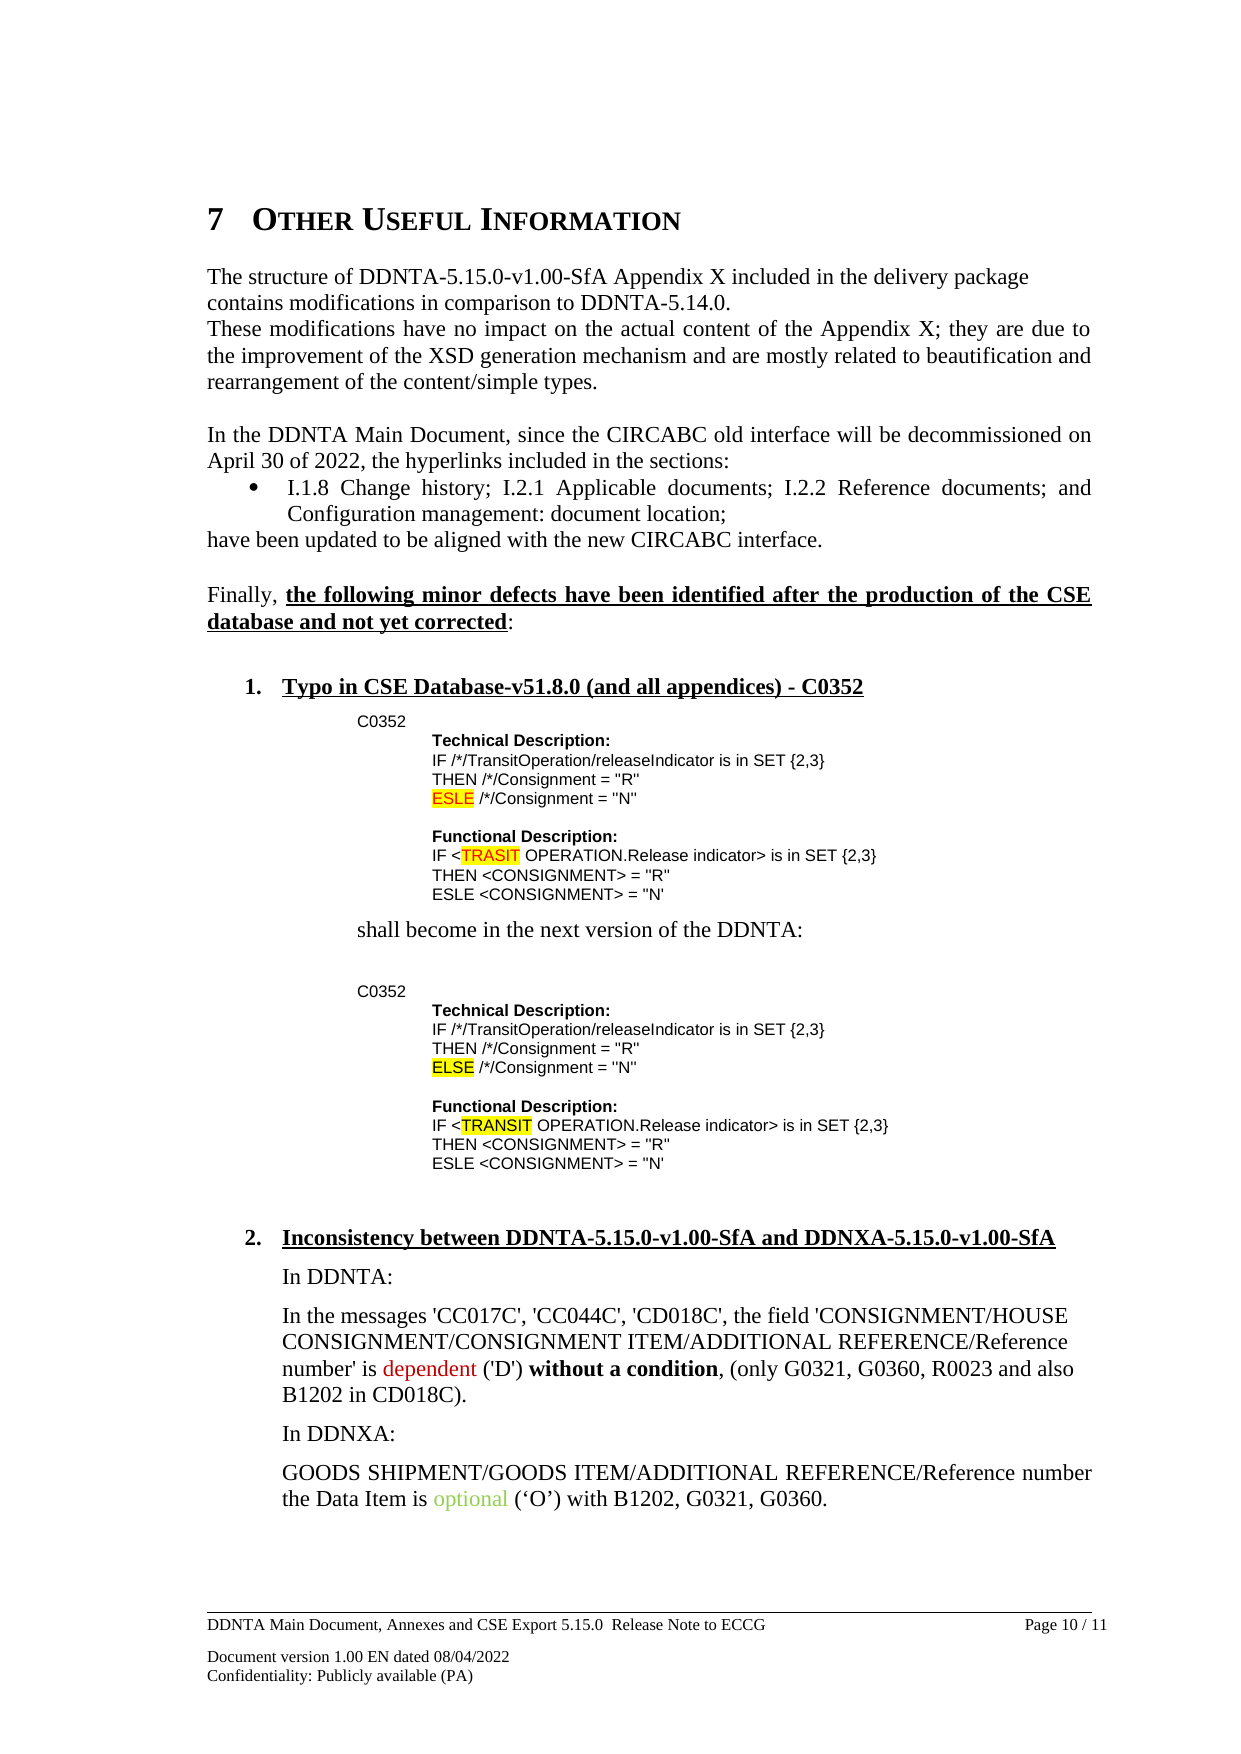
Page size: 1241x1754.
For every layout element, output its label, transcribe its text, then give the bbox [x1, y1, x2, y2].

text In the messages 'CC017C', 'CC044C', 'CD018C', the field 'CONSIGNMENT/HOUSE CONSIGNMENT/CONSIGNMENT ITEM/ADDITIONAL REFERENCE/Reference number' is dependent ('D') without a condition, (only G0321, G0360, R0023 and also B1202 in CD018C). [282, 1302, 1092, 1407]
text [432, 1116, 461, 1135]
text C0352 [357, 981, 1092, 1001]
text Technical Description: [432, 731, 1092, 750]
text ESLE /*/Consignment = ''N'' [474, 789, 1092, 808]
text IF <TRANSIT OPERATION.Release indicator> is in SET {2,3} [532, 1116, 1092, 1135]
text Finally, the following minor defects have been identified after the production of the CSE database and not yet corrected: [207, 582, 1092, 634]
text Technical Description: [432, 1001, 1092, 1020]
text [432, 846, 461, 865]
text IF /*/TransitOperation/releaseIndicator is in SET {2,3} [432, 1020, 1092, 1039]
text have been updated to be aligned with the new CIRCABC interface. [207, 526, 1092, 553]
text Functional Description: [432, 1096, 1092, 1116]
text shall become in the next version of the DDNTA: [357, 916, 1092, 942]
list Inconsistency between DDNTA-5.15.0-v1.00-SfA and DDNXA-5.15.0-v1.00-SfA [244, 1224, 1092, 1251]
text THEN /*/Consignment = ''R'' [432, 769, 1092, 789]
text The structure of DDNTA-5.15.0-v1.00-SfA Appendix X included in the delivery package contains modifications in comparison to DDNTA-5.14.0. [207, 263, 1092, 315]
text ESLE <CONSIGNMENT> = ''N' [432, 884, 1092, 904]
subtitle Other Useful Information [207, 199, 1003, 238]
text Functional Description: [432, 827, 1092, 846]
text In DDNTA: [282, 1263, 1092, 1289]
text In DDNXA: [282, 1420, 1092, 1446]
text IF /*/TransitOperation/releaseIndicator is in SET {2,3} [432, 750, 1092, 769]
text THEN <CONSIGNMENT> = ''R'' [432, 1135, 1092, 1154]
text C0352 [357, 712, 1092, 731]
text ELSE /*/Consignment = ''N'' [474, 1058, 1092, 1077]
text These modifications have no impact on the actual content of the Appendix X; they are due to the improvement of the XSD generation mechanism and are mostly related to beautification and rearrangement of the content/simple types. [207, 315, 1092, 394]
text THEN <CONSIGNMENT> = ''R'' [432, 865, 1092, 884]
text In the DDNTA Main Document, since the CIRCABC old interface will be decommissioned on April 30 of 2022, the hyperlinks included in the sections: [207, 421, 1092, 473]
text IF <TRASIT OPERATION.Release indicator> is in SET {2,3} [520, 846, 1092, 865]
text ESLE <CONSIGNMENT> = ''N' [432, 1154, 1092, 1173]
list Typo in CSE Database-v51.8.0 (and all appendices) - C0352 [244, 673, 1092, 699]
text GOODS SHIPMENT/GOODS ITEM/ADDITIONAL REFERENCE/Reference number the Data Item is optional (‘O’) with B1202, G0321, G0360. [282, 1459, 1092, 1512]
list I.1.8 Change history; I.2.1 Applicable documents; I.2.2 Reference documents; and Configuration management: document location; [249, 473, 1092, 526]
text THEN /*/Consignment = ''R'' [432, 1039, 1092, 1058]
